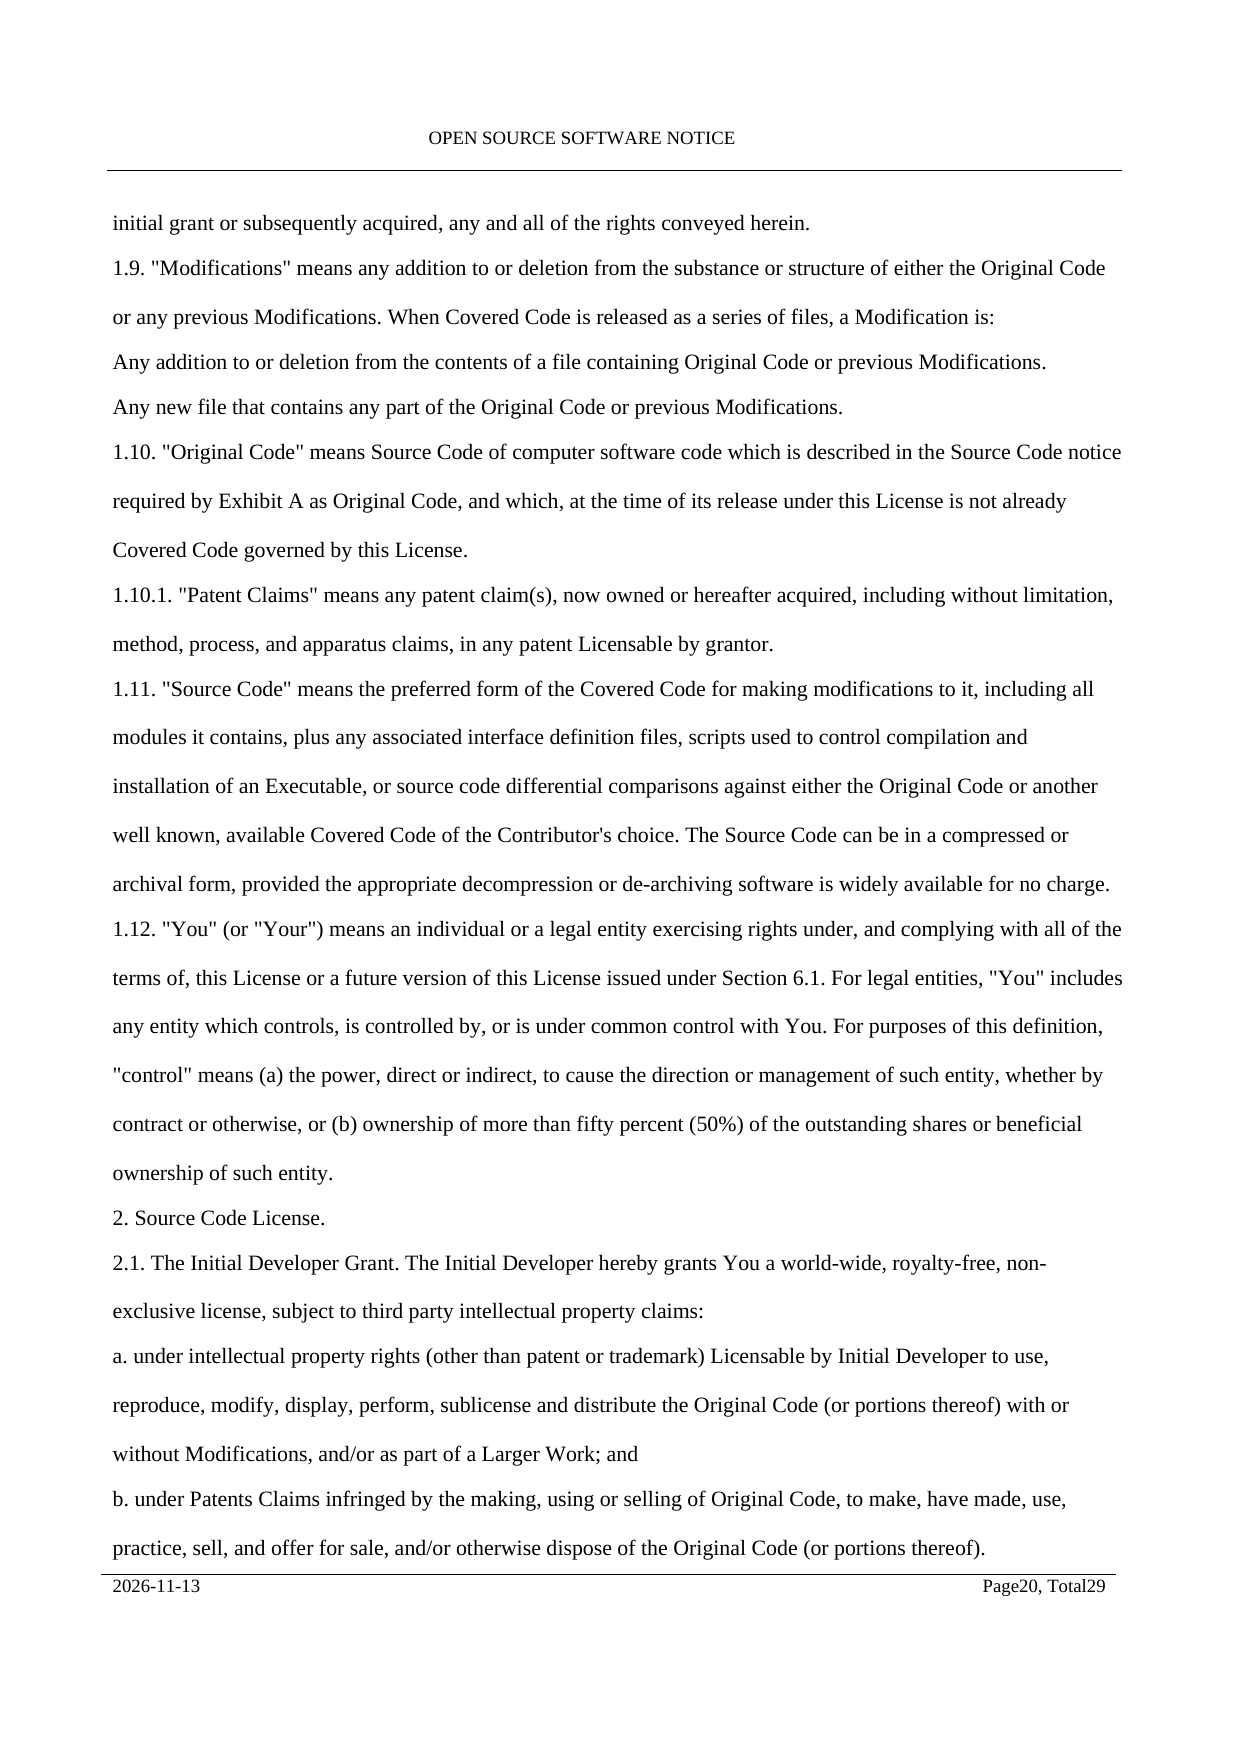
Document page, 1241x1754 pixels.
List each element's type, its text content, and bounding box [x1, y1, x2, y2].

text a. under intellectual property rights (other than patent or trademark) Licensable by Initial Developer to use, reproduce, modify, display, perform, sublicense and distribute the Original Code (or portions thereof) with or without Modifications, and/or as part of a Larger Work; and [112, 1340, 1128, 1470]
text 1.12. "You" (or "Your") means an individual or a legal entity exercising rights under, and complying with all of the terms of, this License or a future version of this License issued under Section 6.1. For legal entities, "You" includes any entity which controls, is controlled by, or is under common control with You. For purposes of this definition, "control" means (a) the power, direct or indirect, to cause the direction or management of such entity, whether by contract or otherwise, or (b) ownership of more than fifty percent (50%) of the outstanding shares or beneficial ownership of such entity. [112, 912, 1128, 1188]
text Any addition to or deletion from the contents of a file containing Original Code or previous Modifications. [112, 345, 1128, 378]
text Any new file that contains any part of the Original Code or previous Modifications. [112, 390, 1128, 423]
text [112, 206, 1128, 239]
text 1.10.1. "Patent Claims" means any patent claim(s), now owned or hereafter acquired, including without limitation, method, process, and apparatus claims, in any patent Licensable by grantor. [112, 578, 1128, 659]
text 1.11. "Source Code" means the preferred form of the Covered Code for making modifications to it, including all modules it contains, plus any associated interface definition files, scripts used to control compilation and installation of an Executable, or source code differential comparisons against either the Original Code or another well known, available Covered Code of the Contributor's choice. The Source Code can be in a compressed or archival form, provided the appropriate decompression or de-archiving software is widely available for no charge. [112, 672, 1128, 899]
text 2.1. The Initial Developer Grant. The Initial Developer hereby grants You a world-wide, royalty-free, non-exclusive license, subject to third party intellectual property claims: [112, 1246, 1128, 1327]
text 1.9. "Modifications" means any addition to or deletion from the substance or structure of either the Original Code or any previous Modifications. When Covered Code is released as a series of files, a Modification is: [112, 251, 1128, 333]
text 2. Source Code License. [112, 1201, 1128, 1233]
text b. under Patents Claims infringed by the making, using or selling of Original Code, to make, have made, use, practice, sell, and offer for sale, and/or otherwise dispose of the Original Code (or portions thereof). [112, 1482, 1128, 1564]
text 1.10. "Original Code" means Source Code of computer software code which is described in the Source Code notice required by Exhibit A as Original Code, and which, at the time of its release under this License is not already Covered Code governed by this License. [112, 436, 1128, 566]
